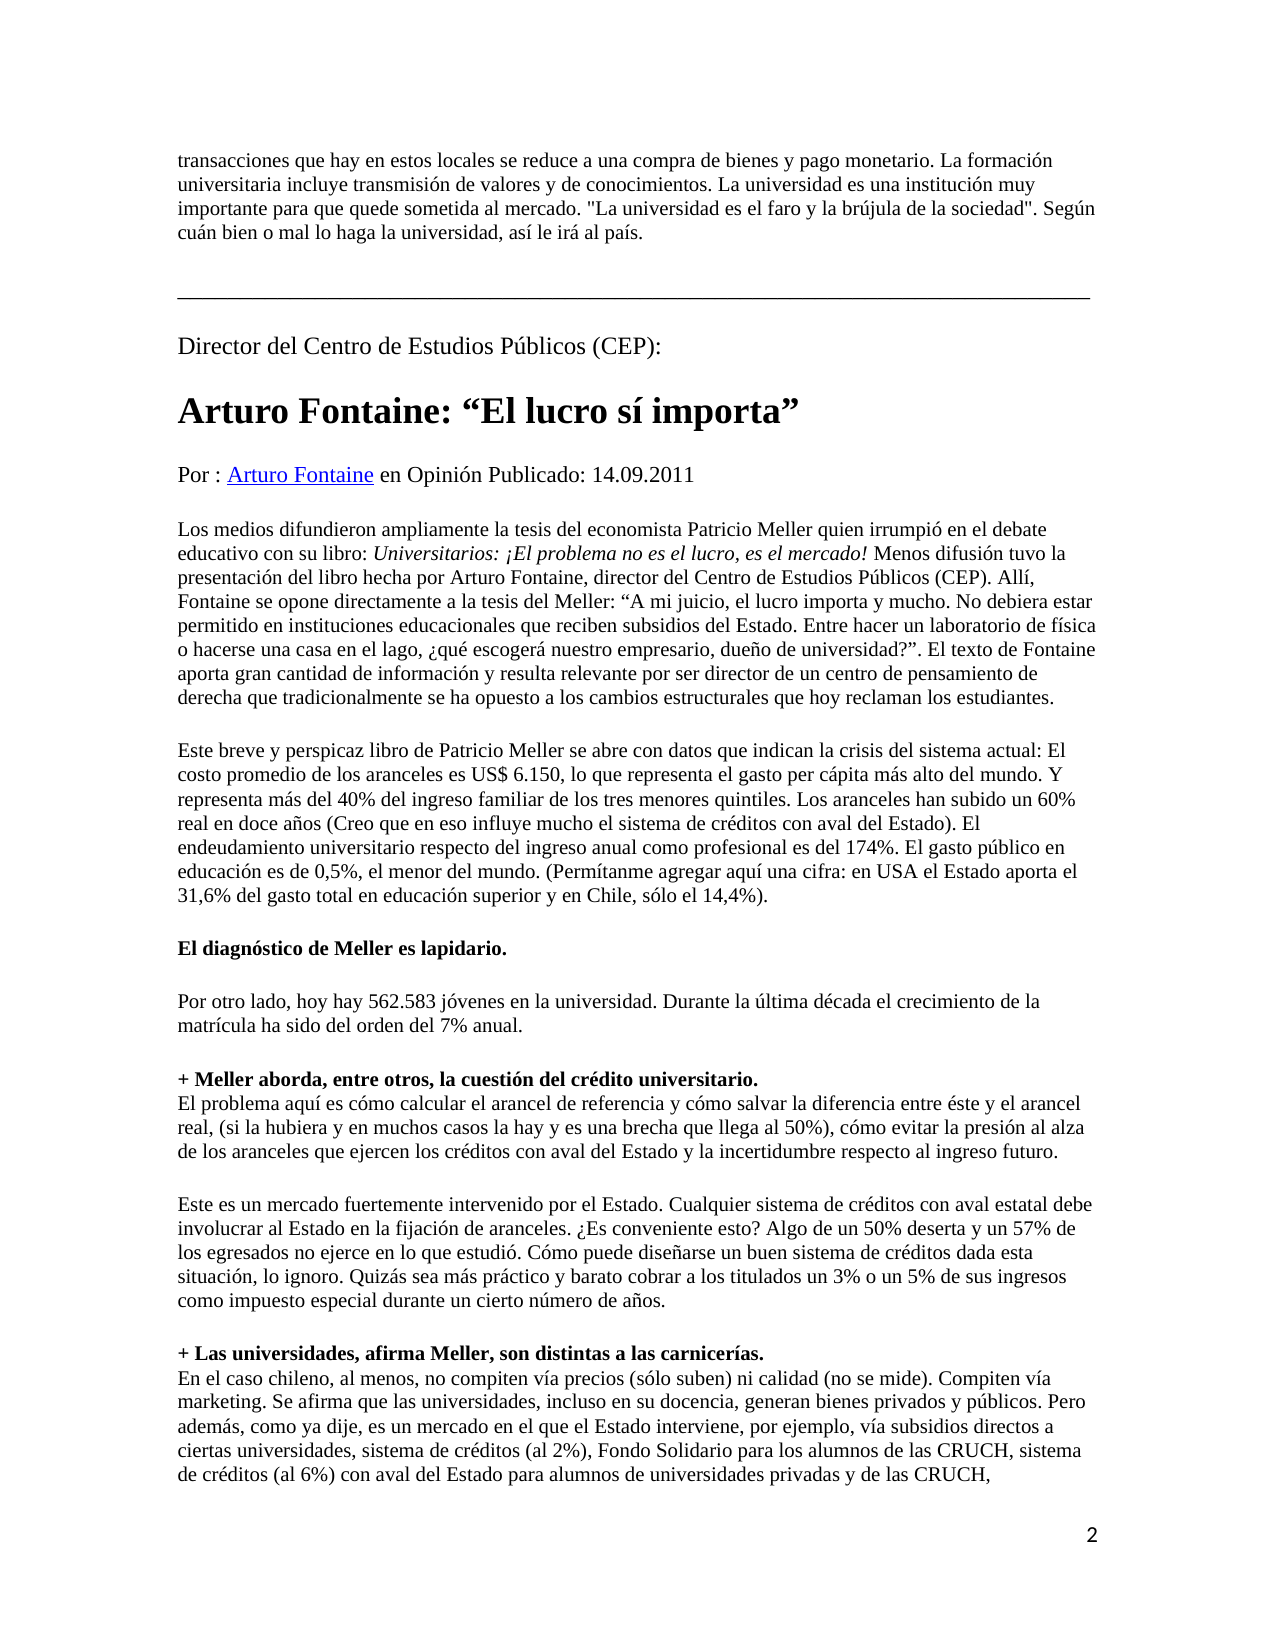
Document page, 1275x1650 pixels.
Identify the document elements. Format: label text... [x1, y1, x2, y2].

text El diagnóstico de Meller es lapidario. [177, 936, 1098, 960]
text Por : Arturo Fontaine en Opinión Publicado: 14.09.2011 [177, 461, 1098, 487]
subtitle Arturo Fontaine: “El lucro sí importa” [177, 389, 1098, 432]
text Por otro lado, hoy hay 562.583 jóvenes en la universidad. Durante la última década el crecimiento de la matrícula ha sido del orden del 7% anual. [177, 989, 1098, 1037]
text + Meller aborda, entre otros, la cuestión del crédito universitario. El problema aquí es cómo calcular el arancel de referencia y cómo salvar la diferencia entre éste y el arancel real, (si la hubiera y en muchos casos la hay y es una brecha que llega al 50%), cómo evitar la presión al alza de los aranceles que ejercen los créditos con aval del Estado y la incertidumbre respecto al ingreso futuro. [177, 1066, 1098, 1163]
text Este es un mercado fuertemente intervenido por el Estado. Cualquier sistema de créditos con aval estatal debe involucrar al Estado en la fijación de aranceles. ¿Es conveniente esto? Algo de un 50% deserta y un 57% de los egresados no ejerce en lo que estudió. Cómo puede diseñarse un buen sistema de créditos dada esta situación, lo ignoro. Quizás sea más práctico y barato cobrar a los titulados un 3% o un 5% de sus ingresos como impuesto especial durante un cierto número de años. [177, 1192, 1098, 1312]
text Este breve y perspicaz libro de Patricio Meller se abre con datos que indican la crisis del sistema actual: El costo promedio de los aranceles es US$ 6.150, lo que representa el gasto per cápita más alto del mundo. Y representa más del 40% del ingreso familiar de los tres menores quintiles. Los aranceles han subido un 60% real en doce años (Creo que en eso influye mucho el sistema de créditos con aval del Estado). El endeudamiento universitario respecto del ingreso anual como profesional es del 174%. El gasto público en educación es de 0,5%, el menor del mundo. (Permítanme agregar aquí una cifra: en USA el Estado aporta el 31,6% del gasto total en educación superior y en Chile, sólo el 14,4%). [177, 738, 1098, 907]
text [177, 1341, 1098, 1486]
text Director del Centro de Estudios Públicos (CEP): [177, 331, 1098, 360]
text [177, 148, 1098, 244]
text _________________________________________________________________________ [177, 273, 1098, 302]
text Los medios difundieron ampliamente la tesis del economista Patricio Meller quien irrumpió en el debate educativo con su libro: Universitarios: ¡El problema no es el lucro, es el mercado! Menos difusión tuvo la presentación del libro hecha por Arturo Fontaine, director del Centro de Estudios Públicos (CEP). Allí, Fontaine se opone directamente a la tesis del Meller: “A mi juicio, el lucro importa y mucho. No debiera estar permitido en instituciones educacionales que reciben subsidios del Estado. Entre hacer un laboratorio de física o hacerse una casa en el lago, ¿qué escogerá nuestro empresario, dueño de universidad?”. El texto de Fontaine aporta gran cantidad de información y resulta relevante por ser director de un centro de pensamiento de derecha que tradicionalmente se ha opuesto a los cambios estructurales que hoy reclaman los estudiantes. [177, 517, 1098, 709]
